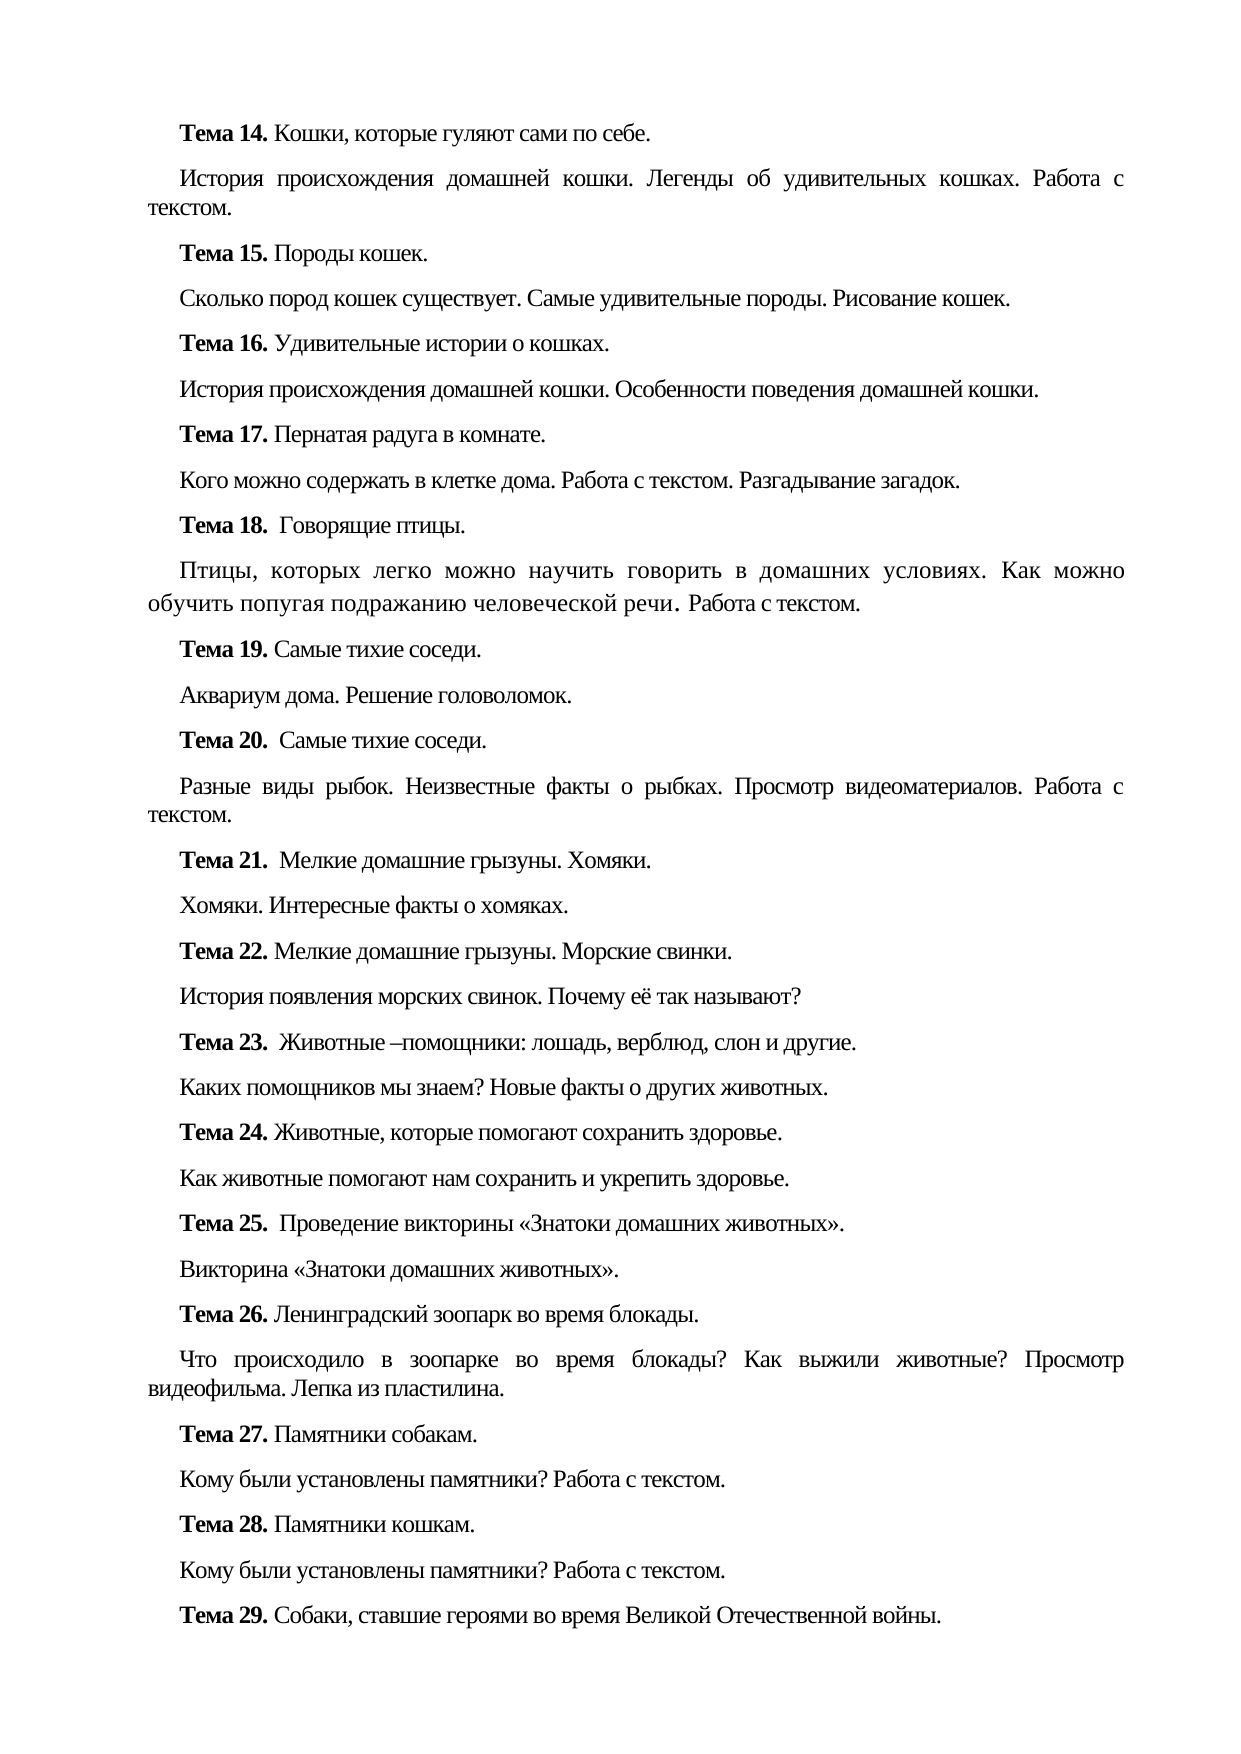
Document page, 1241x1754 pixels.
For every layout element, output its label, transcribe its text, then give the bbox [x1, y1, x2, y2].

text История происхождения домашней кошки. Особенности поведения домашней кошки. [148, 374, 1125, 403]
text История происхождения домашней кошки. Легенды об удивительных кошках. Работа с текстом. [148, 163, 1125, 221]
text Тема 25. Проведение викторины «Знатоки домашних животных». [148, 1208, 1125, 1237]
text Кому были установлены памятники? Работа с текстом. [148, 1464, 1125, 1493]
text Тема 24. Животные, которые помогают сохранить здоровье. [148, 1117, 1125, 1146]
text Каких помощников мы знаем? Новые факты о других животных. [148, 1072, 1125, 1101]
text Кому были установлены памятники? Работа с текстом. [148, 1555, 1125, 1584]
text Тема 20. Самые тихие соседи. [148, 725, 1125, 754]
text Тема 19. Самые тихие соседи. [148, 634, 1125, 663]
text Тема 27. Памятники собакам. [148, 1419, 1125, 1447]
text Тема 29. Собаки, ставшие героями во время Великой Отечественной войны. [148, 1600, 1125, 1629]
text Тема 16. Удивительные истории о кошках. [148, 328, 1125, 357]
text Тема 15. Породы кошек. [148, 238, 1125, 266]
text История появления морских свинок. Почему её так называют? [148, 981, 1125, 1010]
text Тема 18. Говорящие птицы. [148, 510, 1125, 539]
text Птицы, которых легко можно научить говорить в домашних условиях. Как можно обучить попугая подражанию человеческой речи. Работа с текстом. [148, 556, 1125, 618]
text Тема 17. Пернатая радуга в комнате. [148, 419, 1125, 448]
text Тема 28. Памятники кошкам. [148, 1509, 1125, 1538]
text Хомяки. Интересные факты о хомяках. [148, 890, 1125, 919]
text Разные виды рыбок. Неизвестные факты о рыбках. Просмотр видеоматериалов. Работа с текстом. [148, 771, 1125, 828]
text Что происходило в зоопарке во время блокады? Как выжили животные? Просмотр видеофильма. Лепка из пластилина. [148, 1344, 1125, 1402]
text Кого можно содержать в клетке дома. Работа с текстом. Разгадывание загадок. [148, 465, 1125, 493]
text Сколько пород кошек существует. Самые удивительные породы. Рисование кошек. [148, 283, 1125, 312]
text Тема 21. Мелкие домашние грызуны. Хомяки. [148, 845, 1125, 874]
text Тема 22. Мелкие домашние грызуны. Морские свинки. [148, 936, 1125, 964]
text Викторина «Знатоки домашних животных». [148, 1254, 1125, 1282]
text Тема 14. Кошки, которые гуляют сами по себе. [148, 118, 1125, 147]
text Тема 23. Животные –помощники: лошадь, верблюд, слон и другие. [148, 1027, 1125, 1055]
text Тема 26. Ленинградский зоопарк во время блокады. [148, 1299, 1125, 1328]
text Как животные помогают нам сохранить и укрепить здоровье. [148, 1163, 1125, 1192]
text Аквариум дома. Решение головоломок. [148, 680, 1125, 709]
